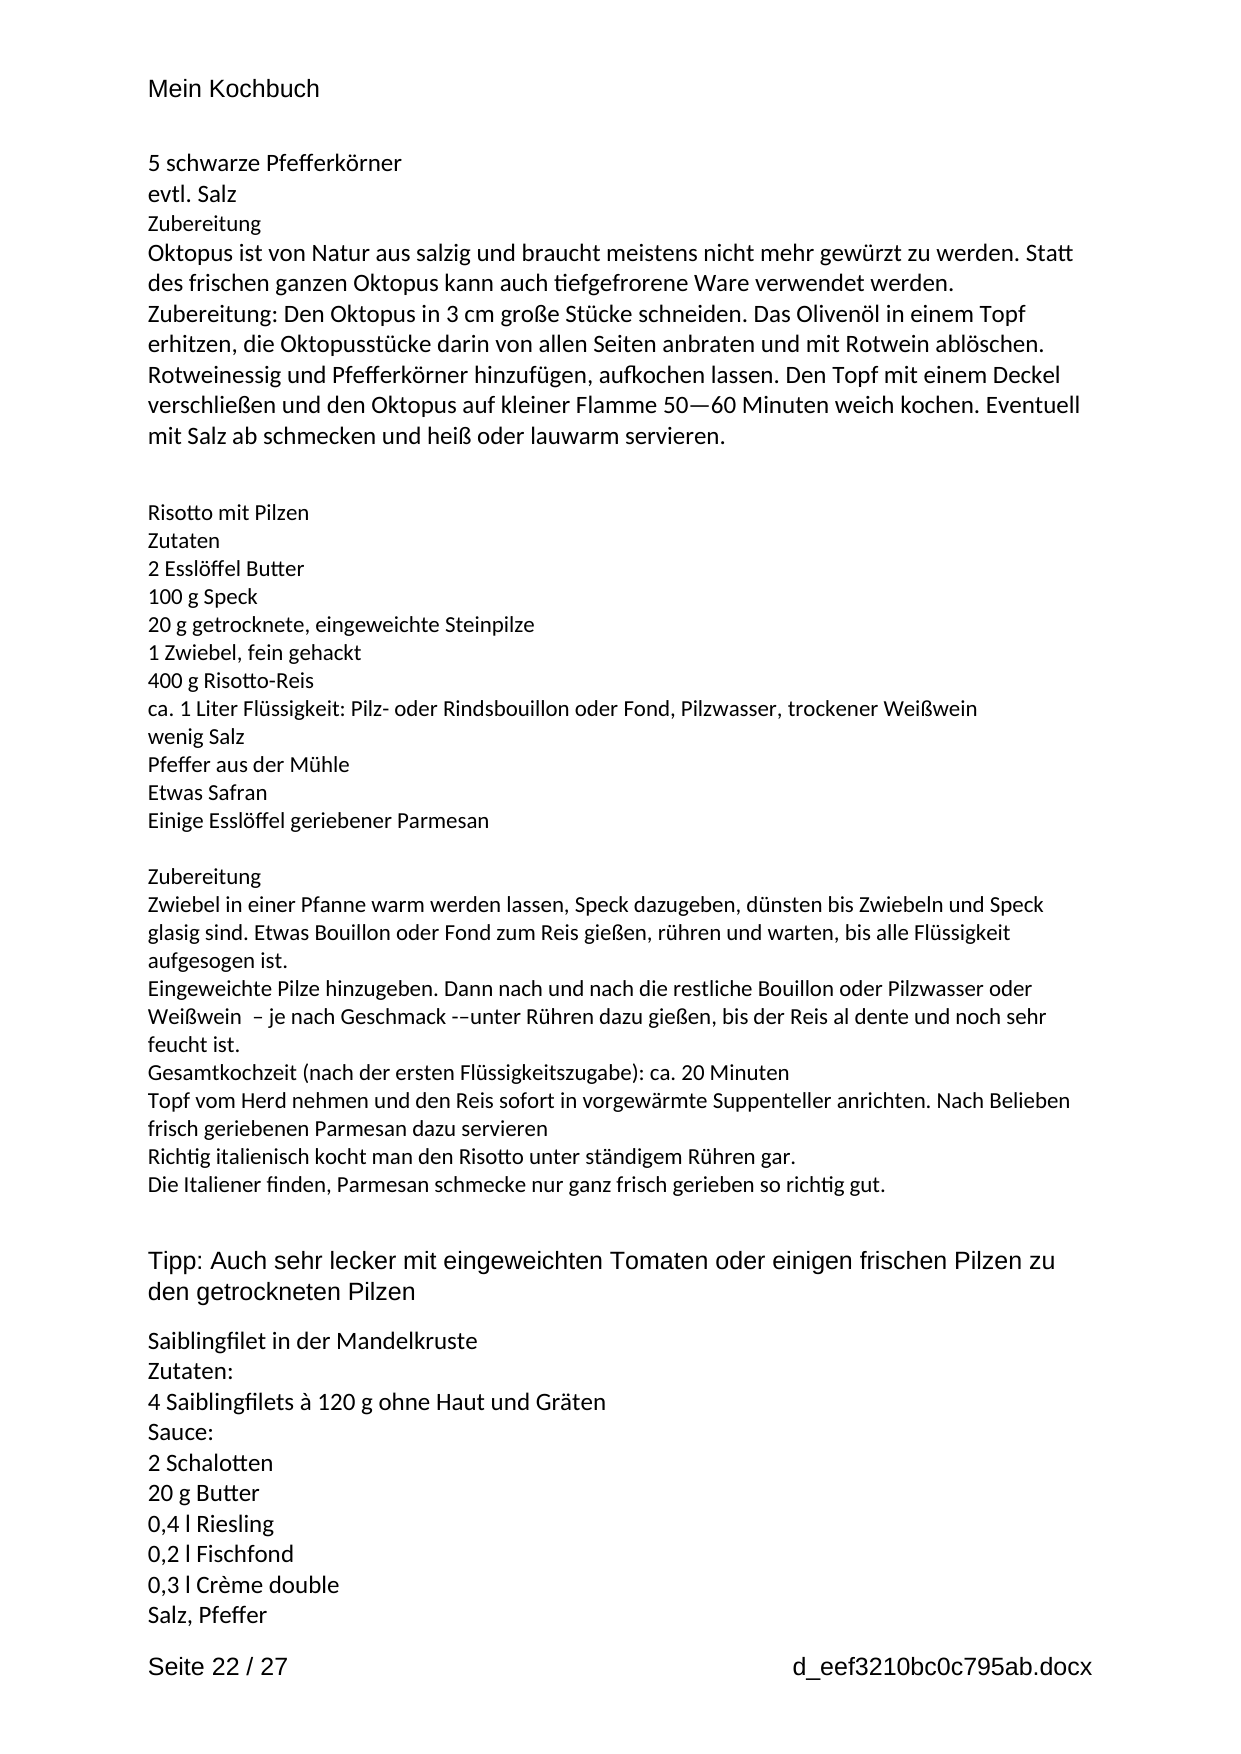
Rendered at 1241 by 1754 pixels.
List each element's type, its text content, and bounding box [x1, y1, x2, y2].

text 0,2 l Fischfond [148, 1539, 1093, 1569]
text 5 schwarze Pfefferkörner [148, 148, 1093, 178]
text Zubereitung [148, 862, 1093, 890]
text Zubereitung [148, 209, 1093, 237]
text Etwas Safran [148, 778, 1093, 806]
text Gesamtkochzeit (nach der ersten Flüssigkeitszugabe): ca. 20 Minuten [148, 1058, 1093, 1086]
text Zutaten [148, 526, 1093, 554]
text 4 Saiblingfilets à 120 g ohne Haut und Gräten [148, 1386, 1093, 1417]
text 1 Zwiebel, fein gehackt [148, 638, 1093, 666]
text Salz, Pfeffer [148, 1600, 1093, 1630]
text 2 Esslöffel Butter [148, 554, 1093, 582]
text Zwiebel in einer Pfanne warm werden lassen, Speck dazugeben, dünsten bis Zwiebeln und Speck glasig sind. Etwas Bouillon oder Fond zum Reis gießen, rühren und warten, bis alle Flüssigkeit aufgesogen ist. [148, 890, 1093, 974]
text wenig Salz [148, 722, 1093, 750]
text 100 g Speck [148, 582, 1093, 610]
text Oktopus ist von Natur aus salzig und braucht meistens nicht mehr gewürzt zu werden. Statt des frischen ganzen Oktopus kann auch tiefgefrorene Ware verwendet werden. [148, 237, 1093, 298]
text Zutaten: [148, 1356, 1093, 1386]
text Zubereitung: Den Oktopus in 3 cm große Stücke schneiden. Das Olivenöl in einem Topf erhitzen, die Oktopusstücke darin von allen Seiten anbraten und mit Rotwein ablöschen. Rotweinessig und Pfefferkörner hinzufügen, aufkochen lassen. Den Topf mit einem Deckel verschließen und den Oktopus auf kleiner Flamme 50—60 Minuten weich kochen. Eventuell mit Salz ab schmecken und heiß oder lauwarm servieren. [148, 298, 1093, 450]
text 400 g Risotto-Reis [148, 666, 1093, 694]
text Sauce: [148, 1417, 1093, 1447]
text Die Italiener finden, Parmesan schmecke nur ganz frisch gerieben so richtig gut. [148, 1171, 1093, 1198]
text 0,4 l Riesling [148, 1508, 1093, 1539]
text ca. 1 Liter Flüssigkeit: Pilz- oder Rindsbouillon oder Fond, Pilzwasser, trockener Weißwein [148, 694, 1093, 722]
text evtl. Salz [148, 178, 1093, 209]
text 20 g getrocknete, eingeweichte Steinpilze [148, 610, 1093, 638]
text Pfeffer aus der Mühle [148, 750, 1093, 778]
text Topf vom Herd nehmen und den Reis sofort in vorgewärmte Suppenteller anrichten. Nach Belieben frisch geriebenen Parmesan dazu servieren [148, 1086, 1093, 1142]
text Risotto mit Pilzen [148, 498, 1093, 526]
text Tipp: Auch sehr lecker mit eingeweichten Tomaten oder einigen frischen Pilzen zu den getrockneten Pilzen [148, 1246, 1093, 1306]
text Einige Esslöffel geriebener Parmesan [148, 806, 1093, 834]
text Eingeweichte Pilze hinzugeben. Dann nach und nach die restliche Bouillon oder Pilzwasser oder Weißwein – je nach Geschmack -–unter Rühren dazu gießen, bis der Reis al dente und noch sehr feucht ist. [148, 974, 1093, 1058]
text Saiblingfilet in der Mandelkruste [148, 1325, 1093, 1356]
text Richtig italienisch kocht man den Risotto unter ständigem Rühren gar. [148, 1142, 1093, 1171]
text 0,3 l Crème double [148, 1569, 1093, 1600]
text 20 g Butter [148, 1478, 1093, 1508]
text 2 Schalotten [148, 1447, 1093, 1478]
